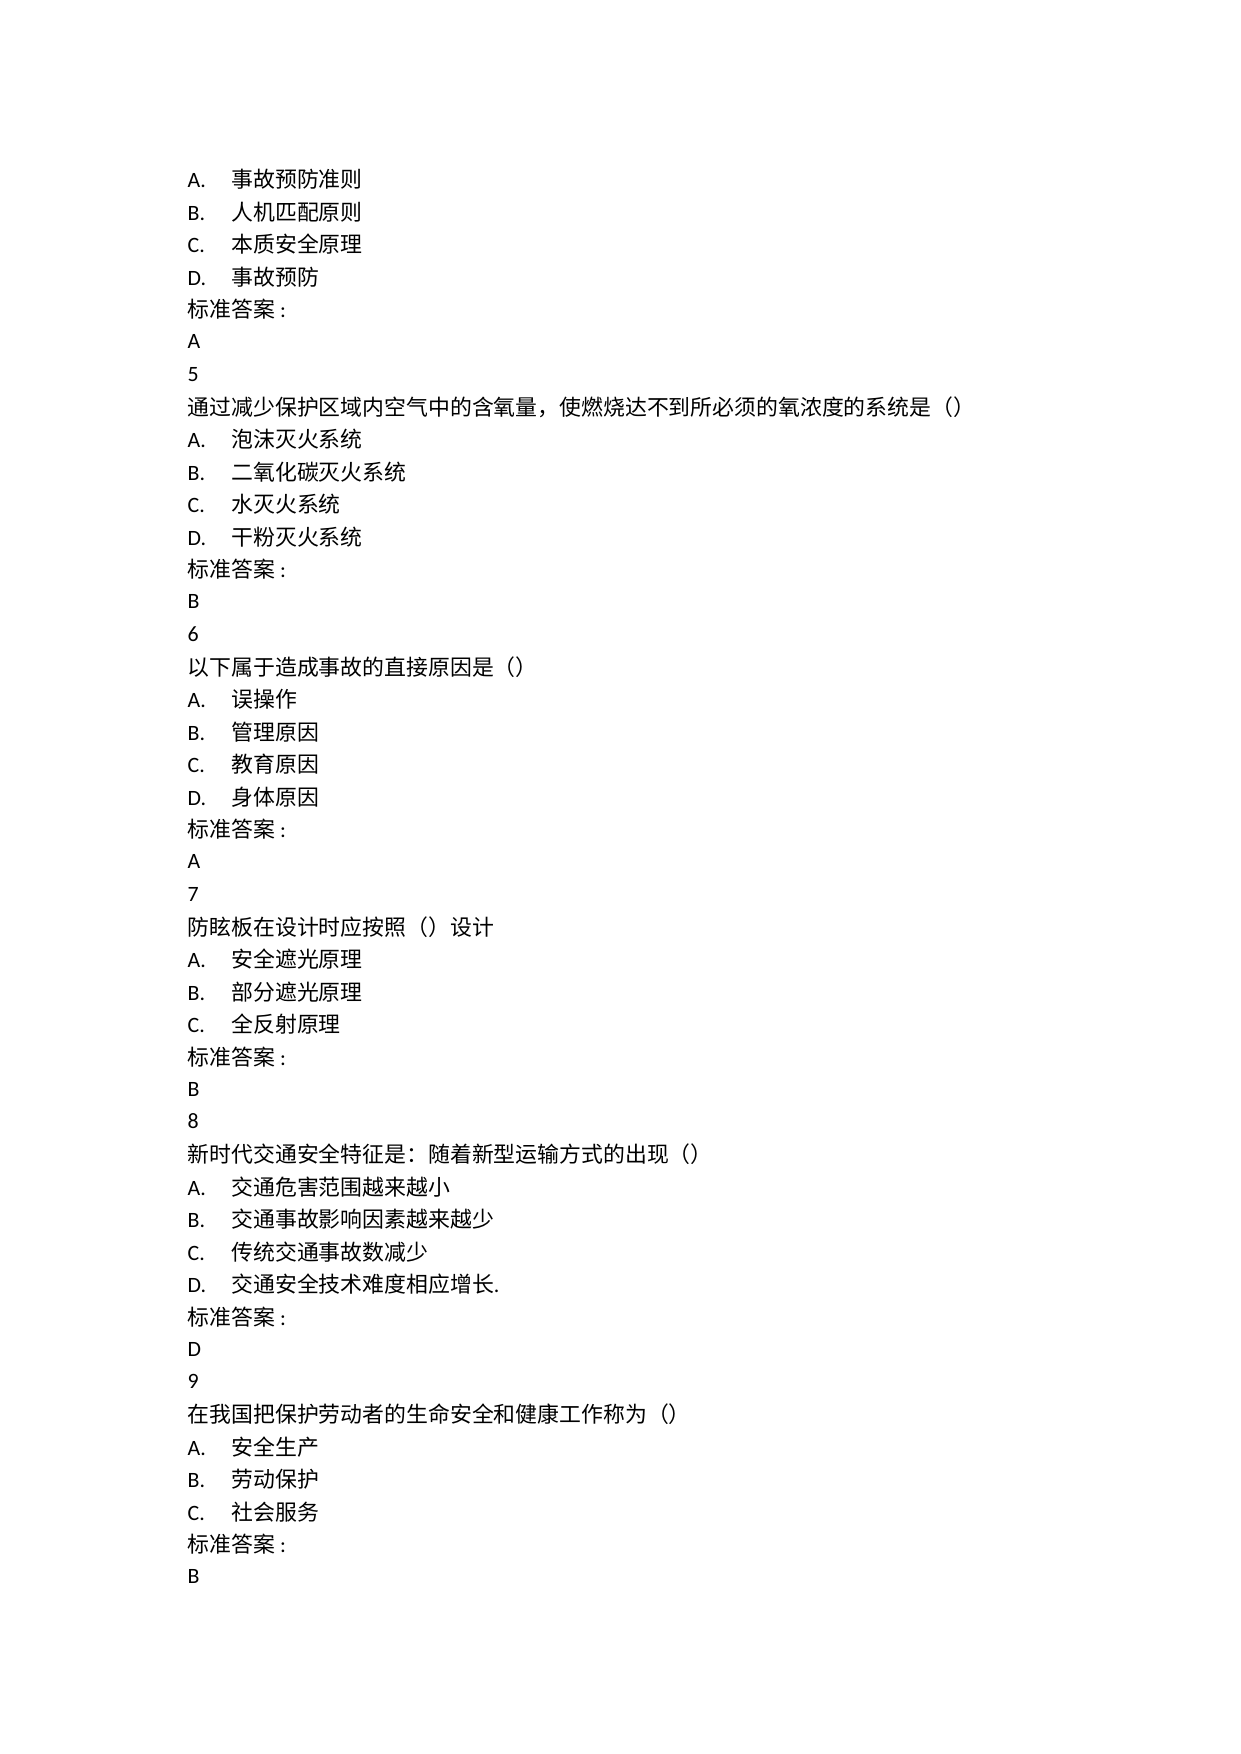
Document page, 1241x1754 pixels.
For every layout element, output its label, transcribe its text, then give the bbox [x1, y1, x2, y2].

text 7 [187, 877, 1053, 909]
text D. 干粉灭火系统 [187, 519, 1053, 552]
text A. 事故预防准则 [187, 162, 1053, 194]
text 在我国把保护劳动者的生命安全和健康工作称为（） [187, 1397, 1053, 1429]
text C. 社会服务 [187, 1494, 1053, 1527]
text A [187, 844, 1053, 877]
text 标准答案 : [187, 552, 1053, 584]
text 5 [187, 357, 1053, 389]
text D. 身体原因 [187, 779, 1053, 812]
text B. 二氧化碳灭火系统 [187, 454, 1053, 487]
text B. 劳动保护 [187, 1462, 1053, 1494]
text D [187, 1332, 1053, 1364]
text 防眩板在设计时应按照（）设计 [187, 909, 1053, 942]
text 6 [187, 617, 1053, 649]
text A. 交通危害范围越来越小 [187, 1169, 1053, 1202]
text 标准答案 : [187, 1299, 1053, 1332]
text A. 误操作 [187, 682, 1053, 714]
text A. 安全生产 [187, 1429, 1053, 1462]
text B. 人机匹配原则 [187, 194, 1053, 227]
text A. 泡沫灭火系统 [187, 422, 1053, 454]
text B [187, 1559, 1053, 1592]
text B. 管理原因 [187, 714, 1053, 747]
text 标准答案 : [187, 1039, 1053, 1072]
text 标准答案 : [187, 1527, 1053, 1559]
text 新时代交通安全特征是：随着新型运输方式的出现（） [187, 1137, 1053, 1169]
text B. 部分遮光原理 [187, 974, 1053, 1007]
text 标准答案 : [187, 812, 1053, 844]
text C. 传统交通事故数减少 [187, 1234, 1053, 1267]
text B [187, 1072, 1053, 1104]
text A [187, 324, 1053, 357]
text D. 交通安全技术难度相应增长. [187, 1267, 1053, 1299]
text 通过减少保护区域内空气中的含氧量，使燃烧达不到所必须的氧浓度的系统是（） [187, 389, 1053, 422]
text B. 交通事故影响因素越来越少 [187, 1202, 1053, 1234]
text B [187, 584, 1053, 617]
text D. 事故预防 [187, 259, 1053, 292]
text 8 [187, 1104, 1053, 1137]
text C. 全反射原理 [187, 1007, 1053, 1039]
text A. 安全遮光原理 [187, 942, 1053, 974]
text 标准答案 : [187, 292, 1053, 324]
text 以下属于造成事故的直接原因是（） [187, 649, 1053, 682]
text 9 [187, 1364, 1053, 1397]
text C. 本质安全原理 [187, 227, 1053, 259]
text C. 教育原因 [187, 747, 1053, 779]
text C. 水灭火系统 [187, 487, 1053, 519]
